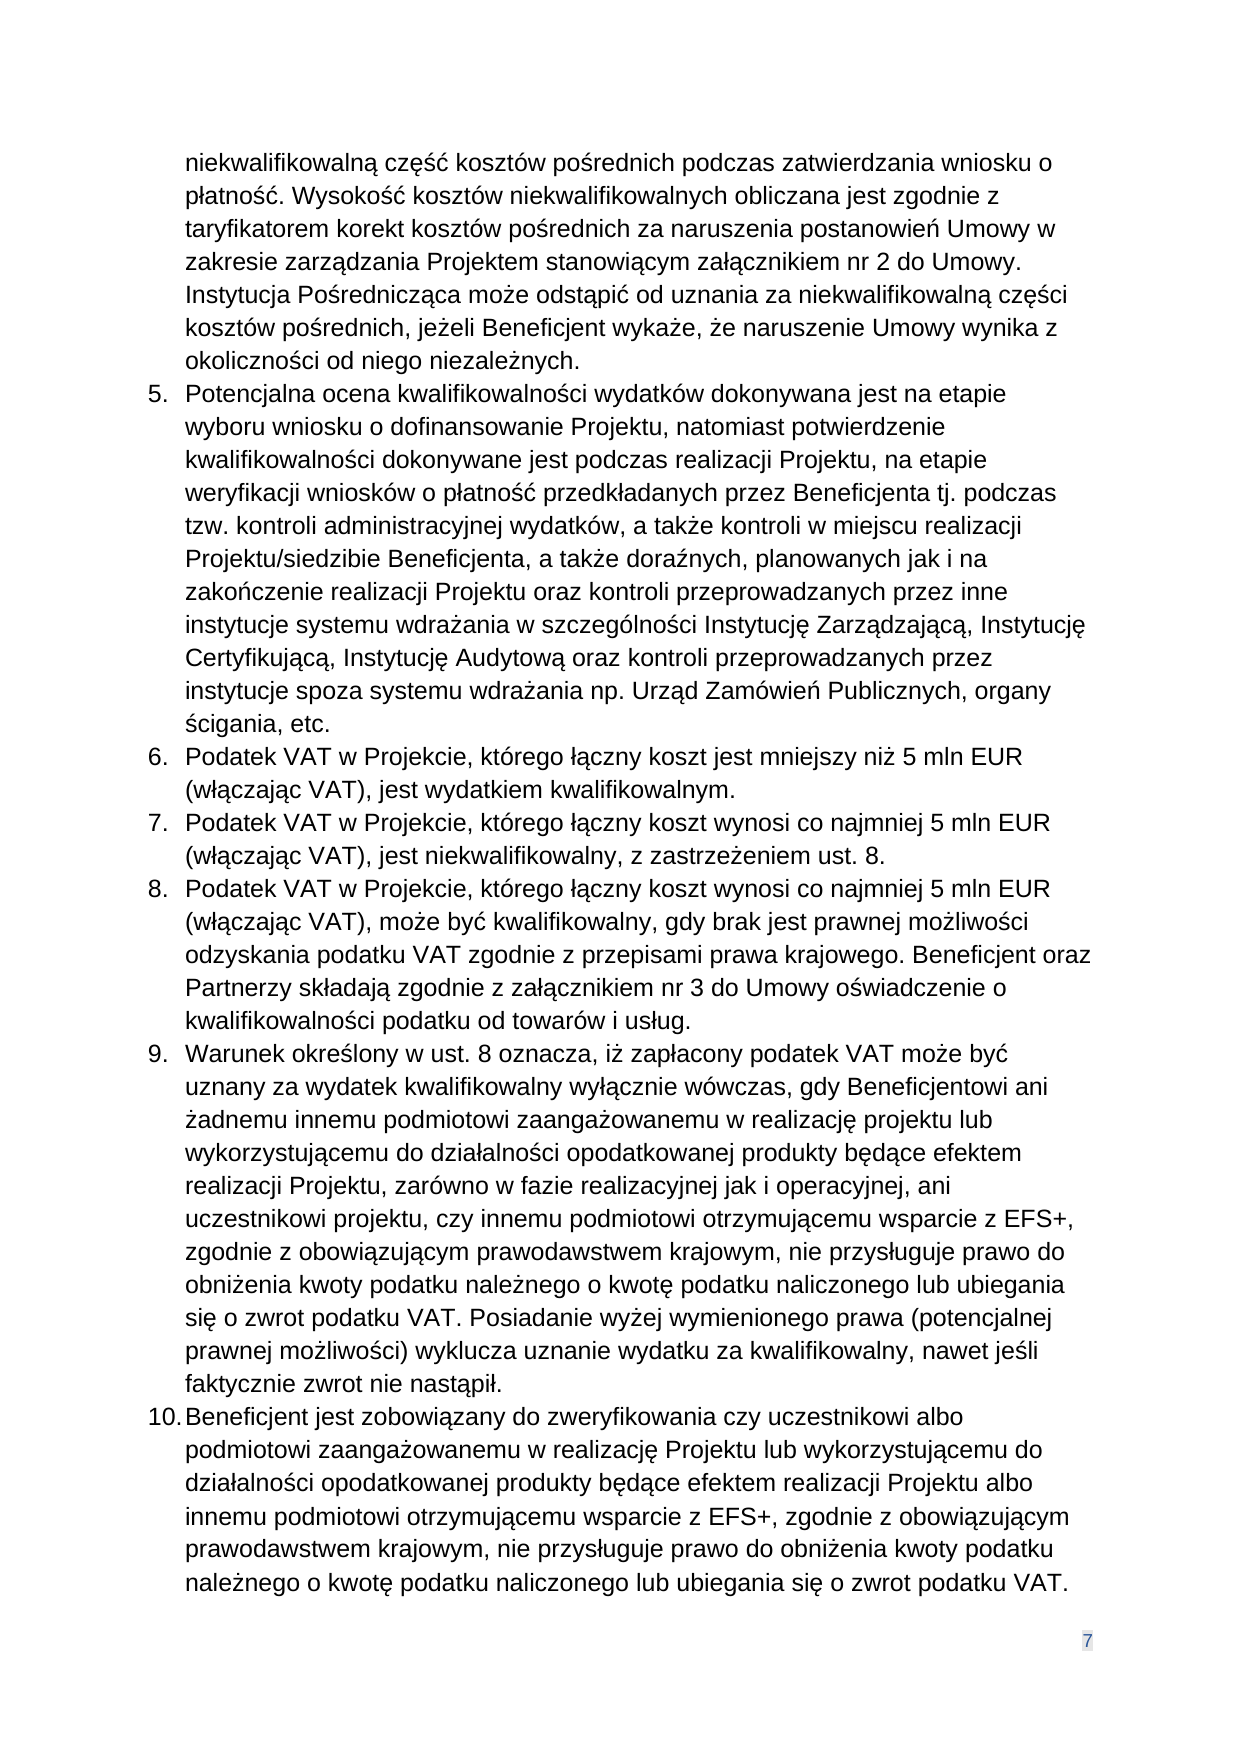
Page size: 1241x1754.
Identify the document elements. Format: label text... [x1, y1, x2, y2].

list Podatek VAT w Projekcie, którego łączny koszt jest mniejszy niż 5 mln EUR (włączając VAT), jest wydatkiem kwalifikowalnym. [148, 742, 1093, 804]
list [148, 148, 1093, 374]
list Potencjalna ocena kwalifikowalności wydatków dokonywana jest na etapie wyboru wniosku o dofinansowanie Projektu, natomiast potwierdzenie kwalifikowalności dokonywane jest podczas realizacji Projektu, na etapie weryfikacji wniosków o płatność przedkładanych przez Beneficjenta tj. podczas tzw. kontroli administracyjnej wydatków, a także kontroli w miejscu realizacji Projektu/siedzibie Beneficjenta, a także doraźnych, planowanych jak i na zakończenie realizacji Projektu oraz kontroli przeprowadzanych przez inne instytucje systemu wdrażania w szczególności Instytucję Zarządzającą, Instytucję Certyfikującą, Instytucję Audytową oraz kontroli przeprowadzanych przez instytucje spoza systemu wdrażania np. Urząd Zamówień Publicznych, organy ścigania, etc. [148, 379, 1093, 738]
list Podatek VAT w Projekcie, którego łączny koszt wynosi co najmniej 5 mln EUR (włączając VAT), jest niekwalifikowalny, z zastrzeżeniem ust. 8. [148, 808, 1093, 870]
list Warunek określony w ust. 8 oznacza, iż zapłacony podatek VAT może być uznany za wydatek kwalifikowalny wyłącznie wówczas, gdy Beneficjentowi ani żadnemu innemu podmiotowi zaangażowanemu w realizację projektu lub wykorzystującemu do działalności opodatkowanej produkty będące efektem realizacji Projektu, zarówno w fazie realizacyjnej jak i operacyjnej, ani uczestnikowi projektu, czy innemu podmiotowi otrzymującemu wsparcie z EFS+, zgodnie z obowiązującym prawodawstwem krajowym, nie przysługuje prawo do obniżenia kwoty podatku należnego o kwotę podatku naliczonego lub ubiegania się o zwrot podatku VAT. Posiadanie wyżej wymienionego prawa (potencjalnej prawnej możliwości) wyklucza uznanie wydatku za kwalifikowalny, nawet jeśli faktycznie zwrot nie nastąpił. [148, 1039, 1093, 1398]
list Podatek VAT w Projekcie, którego łączny koszt wynosi co najmniej 5 mln EUR (włączając VAT), może być kwalifikowalny, gdy brak jest prawnej możliwości odzyskania podatku VAT zgodnie z przepisami prawa krajowego. Beneficjent oraz Partnerzy składają zgodnie z załącznikiem nr 3 do Umowy oświadczenie o kwalifikowalności podatku od towarów i usług. [148, 874, 1093, 1035]
list Beneficjent jest zobowiązany do zweryfikowania czy uczestnikowi albo podmiotowi zaangażowanemu w realizację Projektu lub wykorzystującemu do działalności opodatkowanej produkty będące efektem realizacji Projektu albo innemu podmiotowi otrzymującemu wsparcie z EFS+, zgodnie z obowiązującym prawodawstwem krajowym, nie przysługuje prawo do obniżenia kwoty podatku należnego o kwotę podatku naliczonego lub ubiegania się o zwrot podatku VAT. [148, 1402, 1093, 1596]
